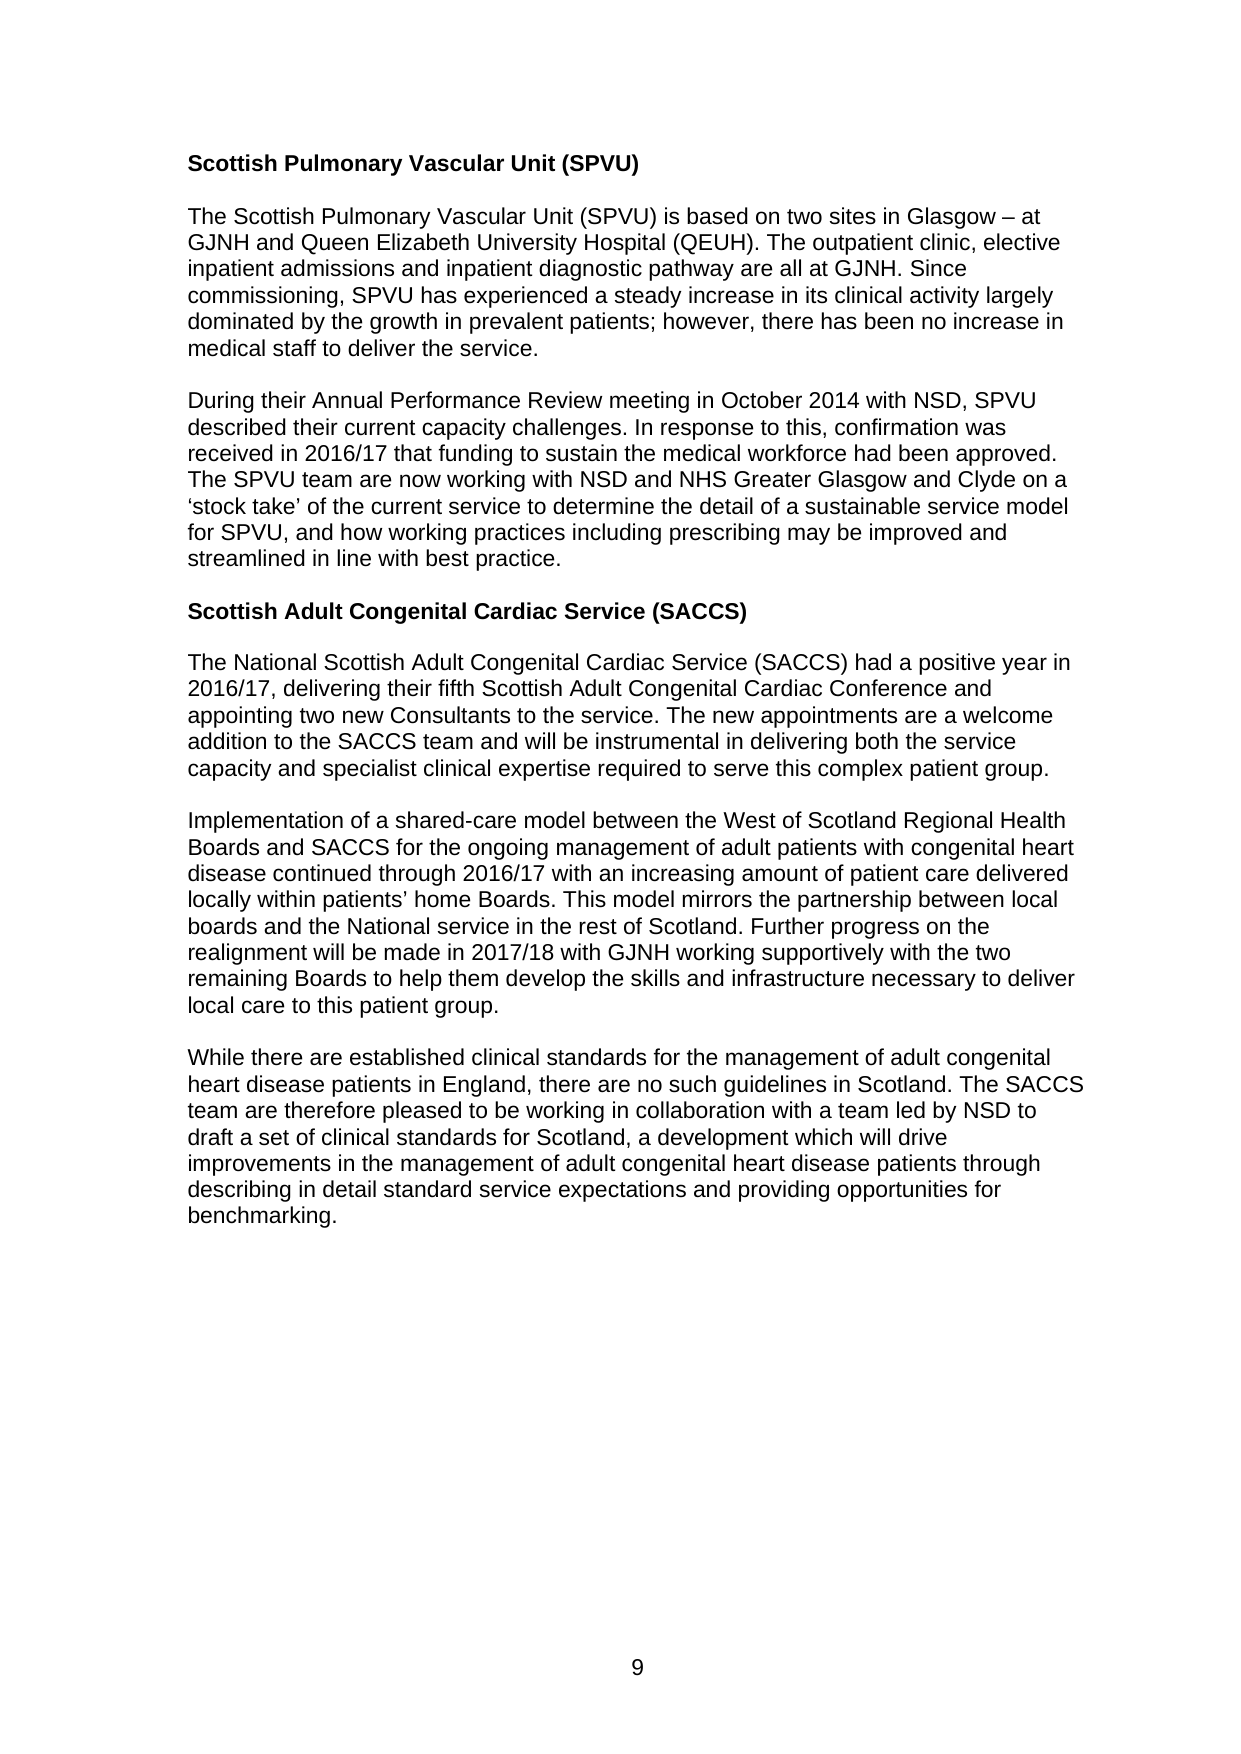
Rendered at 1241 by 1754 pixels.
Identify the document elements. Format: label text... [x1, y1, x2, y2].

text The National Scottish Adult Congenital Cardiac Service (SACCS) had a positive year in 2016/17, delivering their fifth Scottish Adult Congenital Cardiac Conference and appointing two new Consultants to the service. The new appointments are a welcome addition to the SACCS team and will be instrumental in delivering both the service capacity and specialist clinical expertise required to serve this complex patient group. [187, 649, 1087, 781]
text Scottish Pulmonary Vascular Unit (SPVU) [187, 150, 1087, 176]
text While there are established clinical standards for the management of adult congenital heart disease patients in England, there are no such guidelines in Scotland. The SACCS team are therefore pleased to be working in collaboration with a team led by NSD to draft a set of clinical standards for Scotland, a development which will drive improvements in the management of adult congenital heart disease patients through describing in detail standard service expectations and providing opportunities for benchmarking. [187, 1044, 1087, 1229]
text During their Annual Performance Review meeting in October 2014 with NSD, SPVU described their current capacity challenges. In response to this, confirmation was received in 2016/17 that funding to sustain the medical workforce had been approved. The SPVU team are now working with NSD and NHS Greater Glasgow and Clyde on a ‘stock take’ of the current service to determine the detail of a sustainable service model for SPVU, and how working practices including prescribing may be improved and streamlined in line with best practice. [187, 387, 1087, 572]
text The Scottish Pulmonary Vascular Unit (SPVU) is based on two sites in Glasgow – at GJNH and Queen Elizabeth University Hospital (QEUH). The outpatient clinic, elective inpatient admissions and inpatient diagnostic pathway are all at GJNH. Since commissioning, SPVU has experienced a steady increase in its clinical activity largely dominated by the growth in prevalent patients; however, there has been no increase in medical staff to deliver the service. [187, 203, 1087, 361]
text Scottish Adult Congenital Cardiac Service (SACCS) [187, 598, 1087, 624]
text Implementation of a shared-care model between the West of Scotland Regional Health Boards and SACCS for the ongoing management of adult patients with congenital heart disease continued through 2016/17 with an increasing amount of patient care delivered locally within patients’ home Boards. This model mirrors the partnership between local boards and the National service in the rest of Scotland. Further progress on the realignment will be made in 2017/18 with GJNH working supportively with the two remaining Boards to help them develop the skills and infrastructure necessary to deliver local care to this patient group. [187, 807, 1087, 1018]
